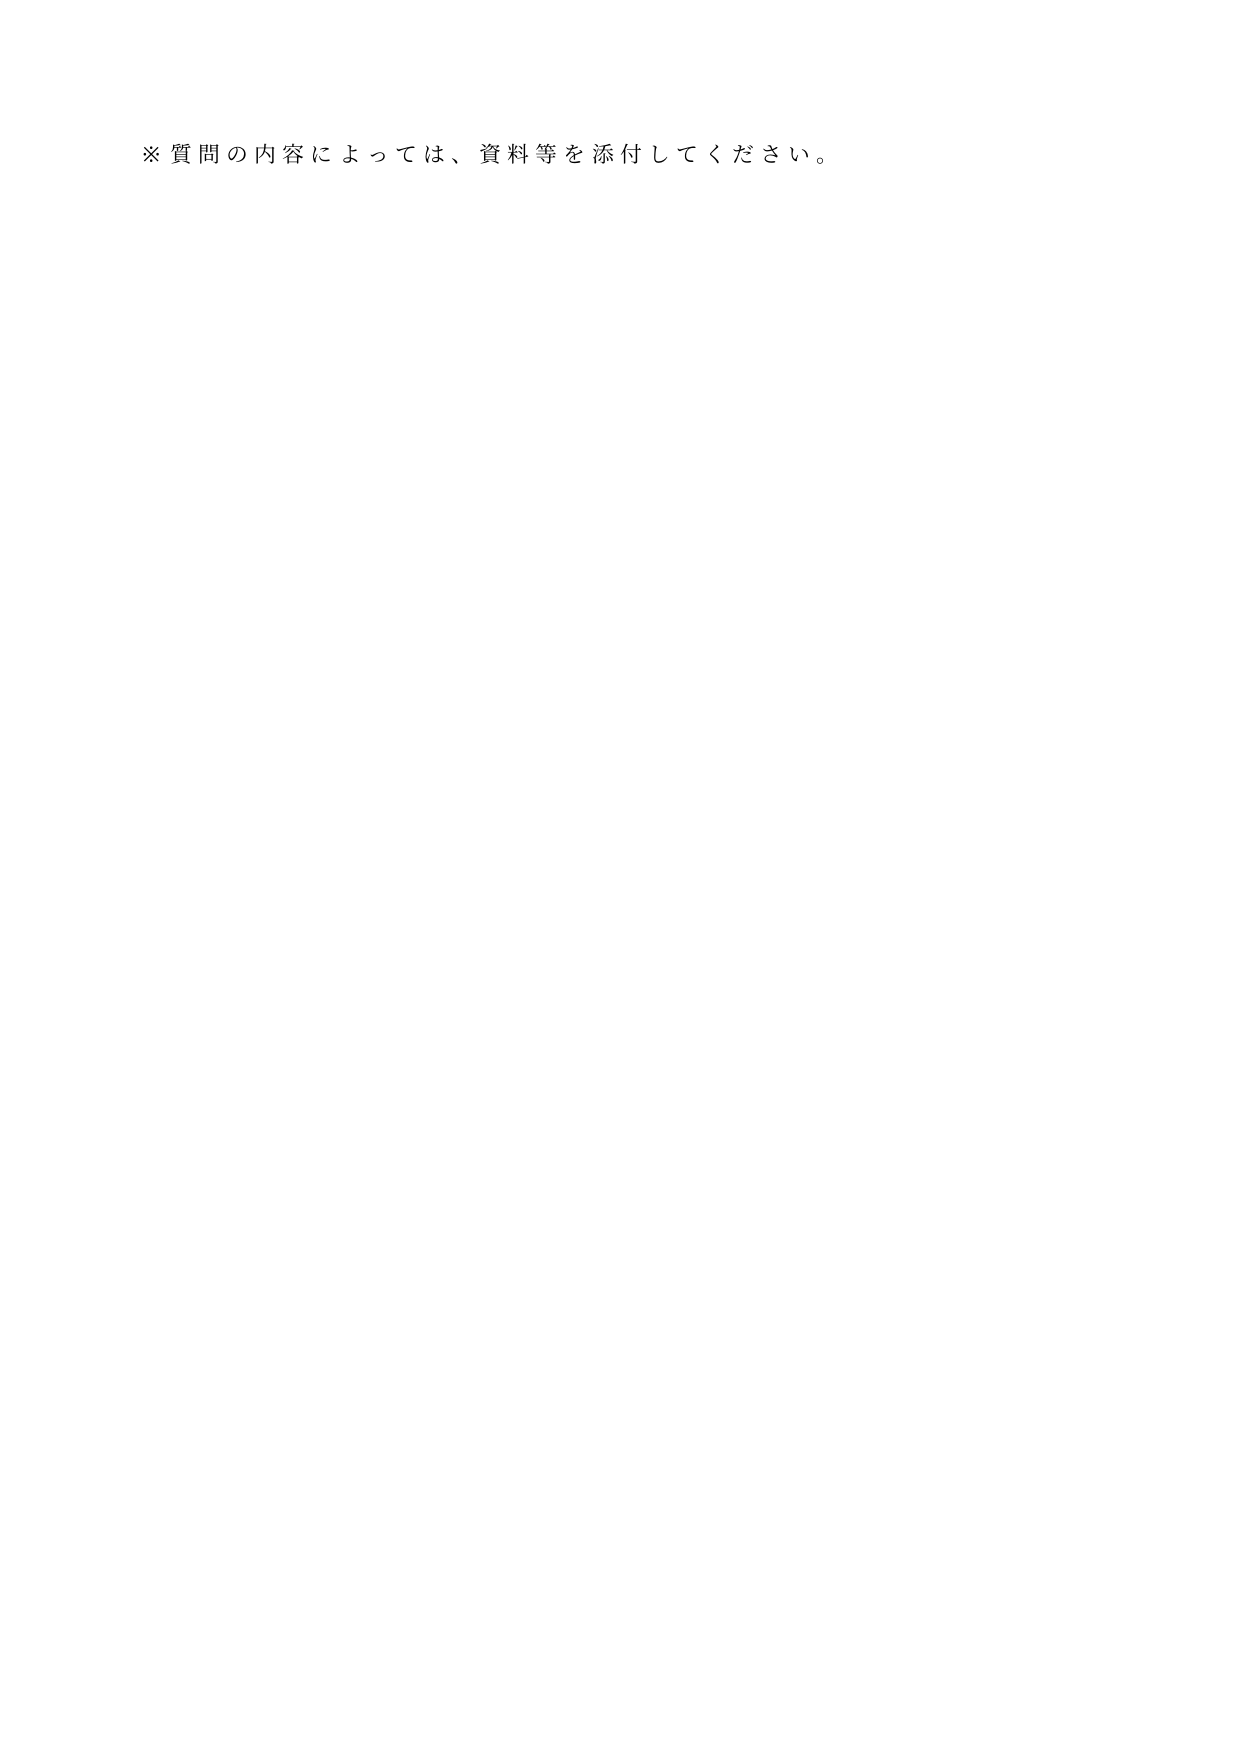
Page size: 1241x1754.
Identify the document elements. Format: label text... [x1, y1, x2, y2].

text ※質問の内容によっては、資料等を添付してください。 [142, 131, 1098, 174]
